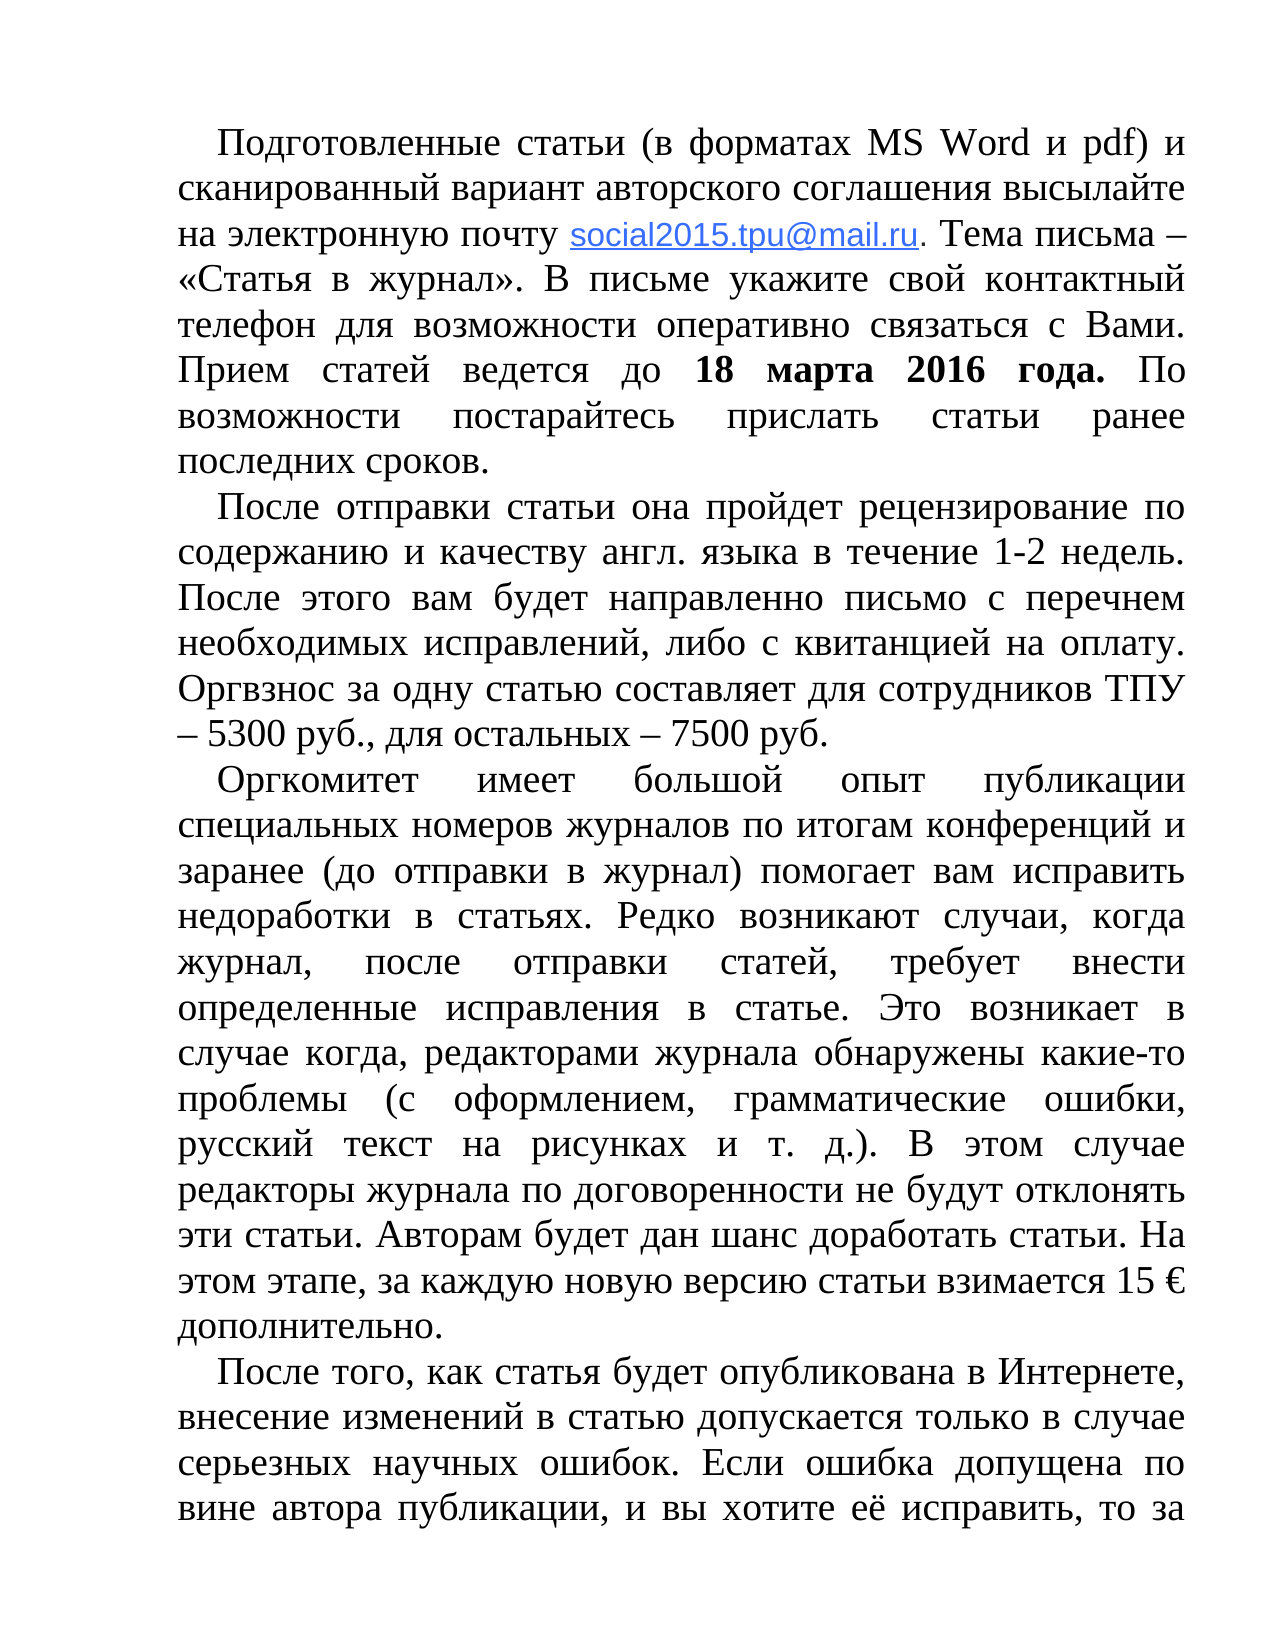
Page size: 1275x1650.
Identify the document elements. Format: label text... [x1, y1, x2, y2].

text После отправки статьи она пройдет рецензирование по содержанию и качеству англ. языка в течение 1-2 недель. После этого вам будет направленно письмо с перечнем необходимых исправлений, либо с квитанцией на оплату. Оргвзнос за одну статью составляет для сотрудников ТПУ – 5300 руб., для остальных – 7500 руб. [177, 482, 1186, 755]
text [177, 1347, 1186, 1529]
text Оргкомитет имеет большой опыт публикации специальных номеров журналов по итогам конференций и заранее (до отправки в журнал) помогает вам исправить недоработки в статьях. Редко возникают случаи, когда журнал, после отправки статей, требует внести определенные исправления в статье. Это возникает в случае когда, редакторами журнала обнаружены какие-то проблемы (с оформлением, грамматические ошибки, русский текст на рисунках и т. д.). В этом случае редакторы журнала по договоренности не будут отклонять эти статьи. Авторам будет дан шанс доработать статьи. На этом этапе, за каждую новую версию статьи взимается 15 € дополнительно. [177, 755, 1186, 1347]
text Подготовленные статьи (в форматах MS Word и pdf) и сканированный вариант авторского соглашения высылайте на электронную почту social2015.tpu@mail.ru. Тема письма – «Статья в журнал». В письме укажите свой контактный телефон для возможности оперативно связаться с Вами. Прием статей ведется до 18 марта 2016 года. По возможности постарайтесь прислать статьи ранее последних сроков. [177, 118, 1186, 482]
